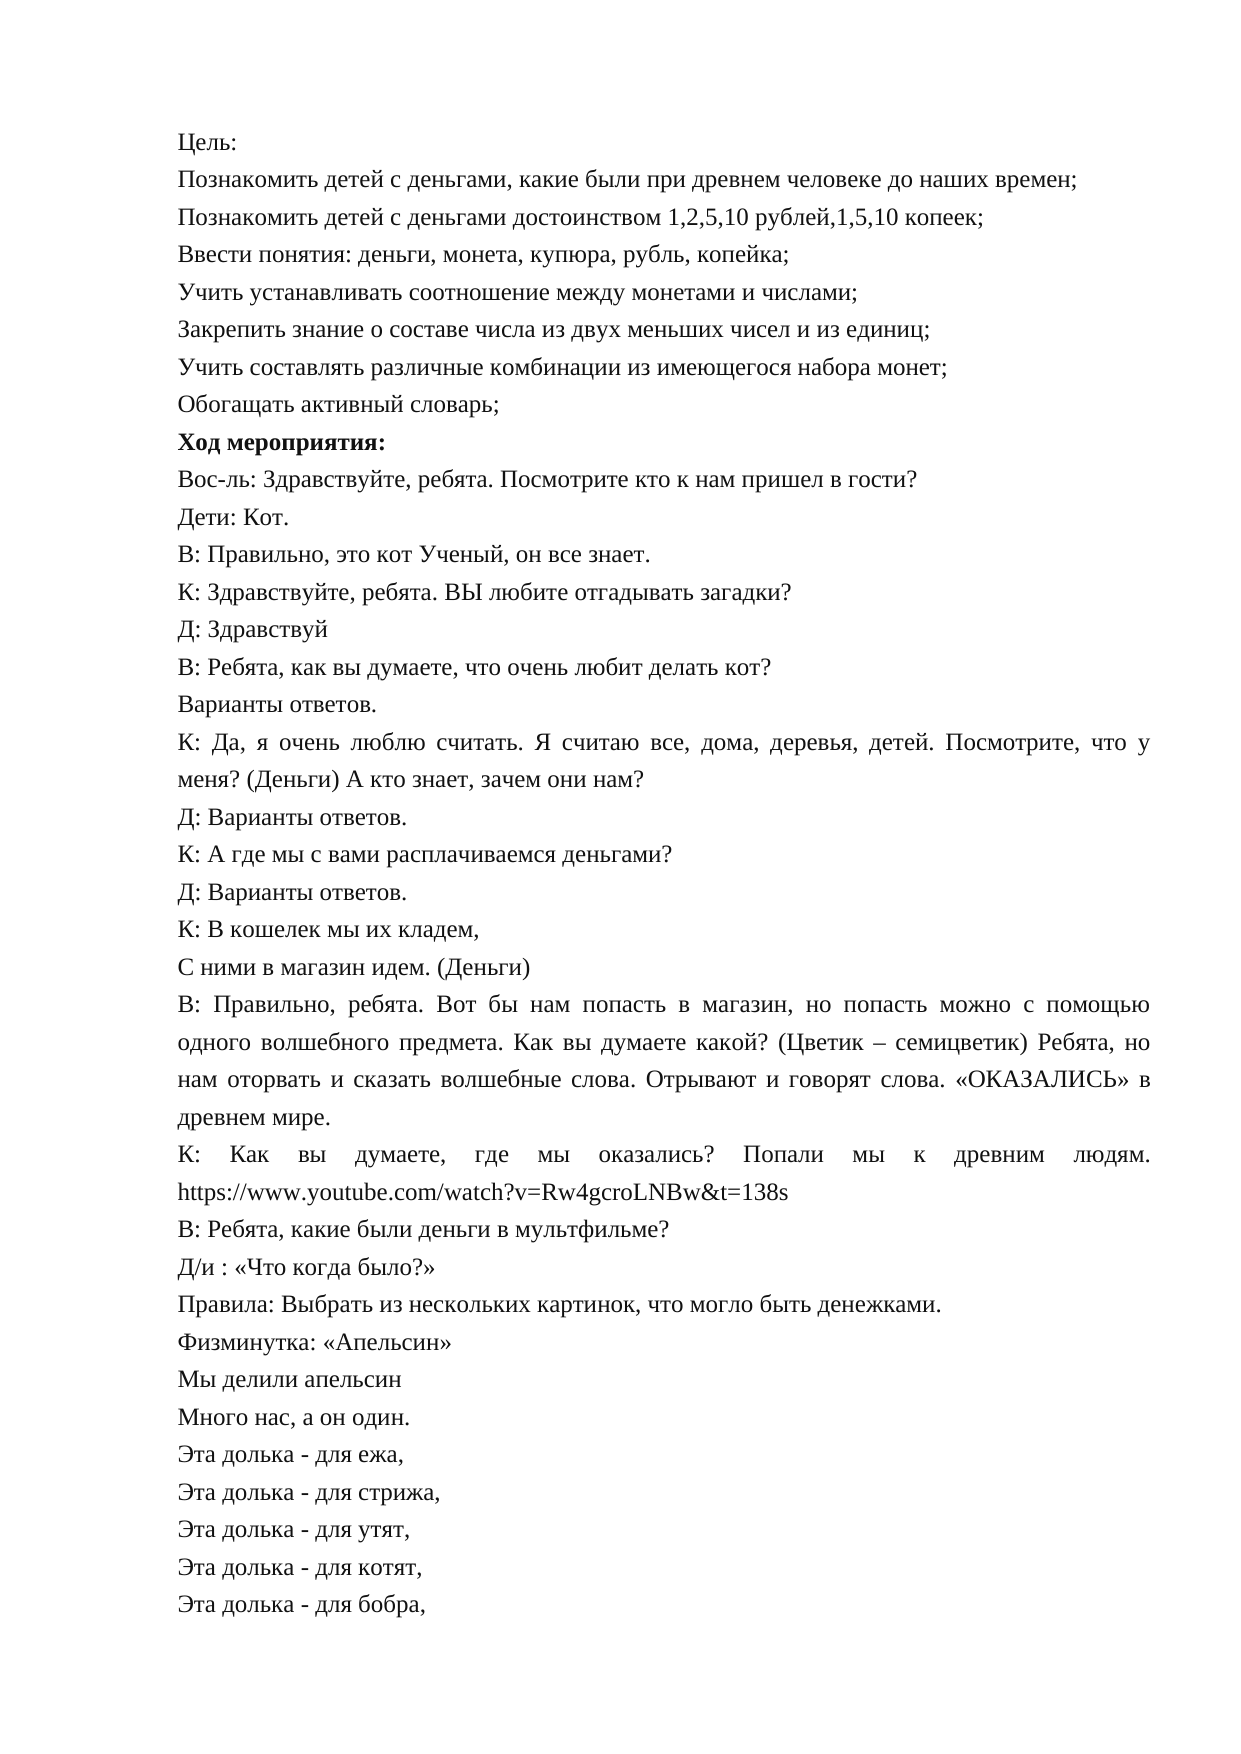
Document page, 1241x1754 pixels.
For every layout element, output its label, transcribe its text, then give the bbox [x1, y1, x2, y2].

text К: А где мы с вами расплачиваемся деньгами? [177, 831, 1152, 868]
text Эта долька - для ежа, [177, 1431, 1152, 1468]
text Варианты ответов. [177, 681, 1152, 718]
text Эта долька - для бобра, [177, 1581, 1152, 1618]
text Познакомить детей с деньгами достоинством 1,2,5,10 рублей,1,5,10 копеек; [177, 193, 1152, 231]
text Мы делили апельсин [177, 1356, 1152, 1393]
text Обогащать активный словарь; [177, 381, 1152, 418]
text Д: Варианты ответов. [177, 793, 1152, 831]
text Д: Варианты ответов. [177, 868, 1152, 906]
text Ход мероприятия: [177, 418, 1152, 456]
text Учить устанавливать соотношение между монетами и числами; [177, 268, 1152, 306]
text Д: Здравствуй [177, 606, 1152, 643]
text Вос-ль: Здравствуйте, ребята. Посмотрите кто к нам пришел в гости? [177, 456, 1152, 493]
text Эта долька - для стрижа, [177, 1468, 1152, 1506]
text Ввести понятия: деньги, монета, купюра, рубль, копейка; [177, 231, 1152, 268]
text Учить составлять различные комбинации из имеющегося набора монет; [177, 343, 1152, 381]
text В: Правильно, ребята. Вот бы нам попасть в магазин, но попасть можно с помощью одного волшебного предмета. Как вы думаете какой? (Цветик – семицветик) Ребята, но нам оторвать и сказать волшебные слова. Отрывают и говорят слова. «ОКАЗАЛИСЬ» в древнем мире. [177, 981, 1152, 1131]
text Цель: [177, 118, 1152, 156]
text К: Здравствуйте, ребята. ВЫ любите отгадывать загадки? [177, 568, 1152, 606]
text Много нас, а он один. [177, 1393, 1152, 1431]
text Дети: Кот. [177, 493, 1152, 531]
text Д/и : «Что когда было?» [177, 1243, 1152, 1281]
text Эта долька - для утят, [177, 1506, 1152, 1543]
text Правила: Выбрать из нескольких картинок, что могло быть денежками. [177, 1281, 1152, 1318]
text Закрепить знание о составе числа из двух меньших чисел и из единиц; [177, 306, 1152, 343]
text Физминутка: «Апельсин» [177, 1318, 1152, 1356]
text К: Да, я очень люблю считать. Я считаю все, дома, деревья, детей. Посмотрите, что у меня? (Деньги) А кто знает, зачем они нам? [177, 718, 1152, 793]
text В: Ребята, как вы думаете, что очень любит делать кот? [177, 643, 1152, 681]
text Познакомить детей с деньгами, какие были при древнем человеке до наших времен; [177, 156, 1152, 193]
text К: Как вы думаете, где мы оказались? Попали мы к древним людям. https://www.youtube.com/watch?v=Rw4gcroLNBw&t=138s [177, 1131, 1152, 1206]
text В: Ребята, какие были деньги в мультфильме? [177, 1206, 1152, 1243]
text Эта долька - для котят, [177, 1543, 1152, 1581]
text В: Правильно, это кот Ученый, он все знает. [177, 531, 1152, 568]
text К: В кошелек мы их кладем, [177, 906, 1152, 943]
text С ними в магазин идем. (Деньги) [177, 943, 1152, 981]
